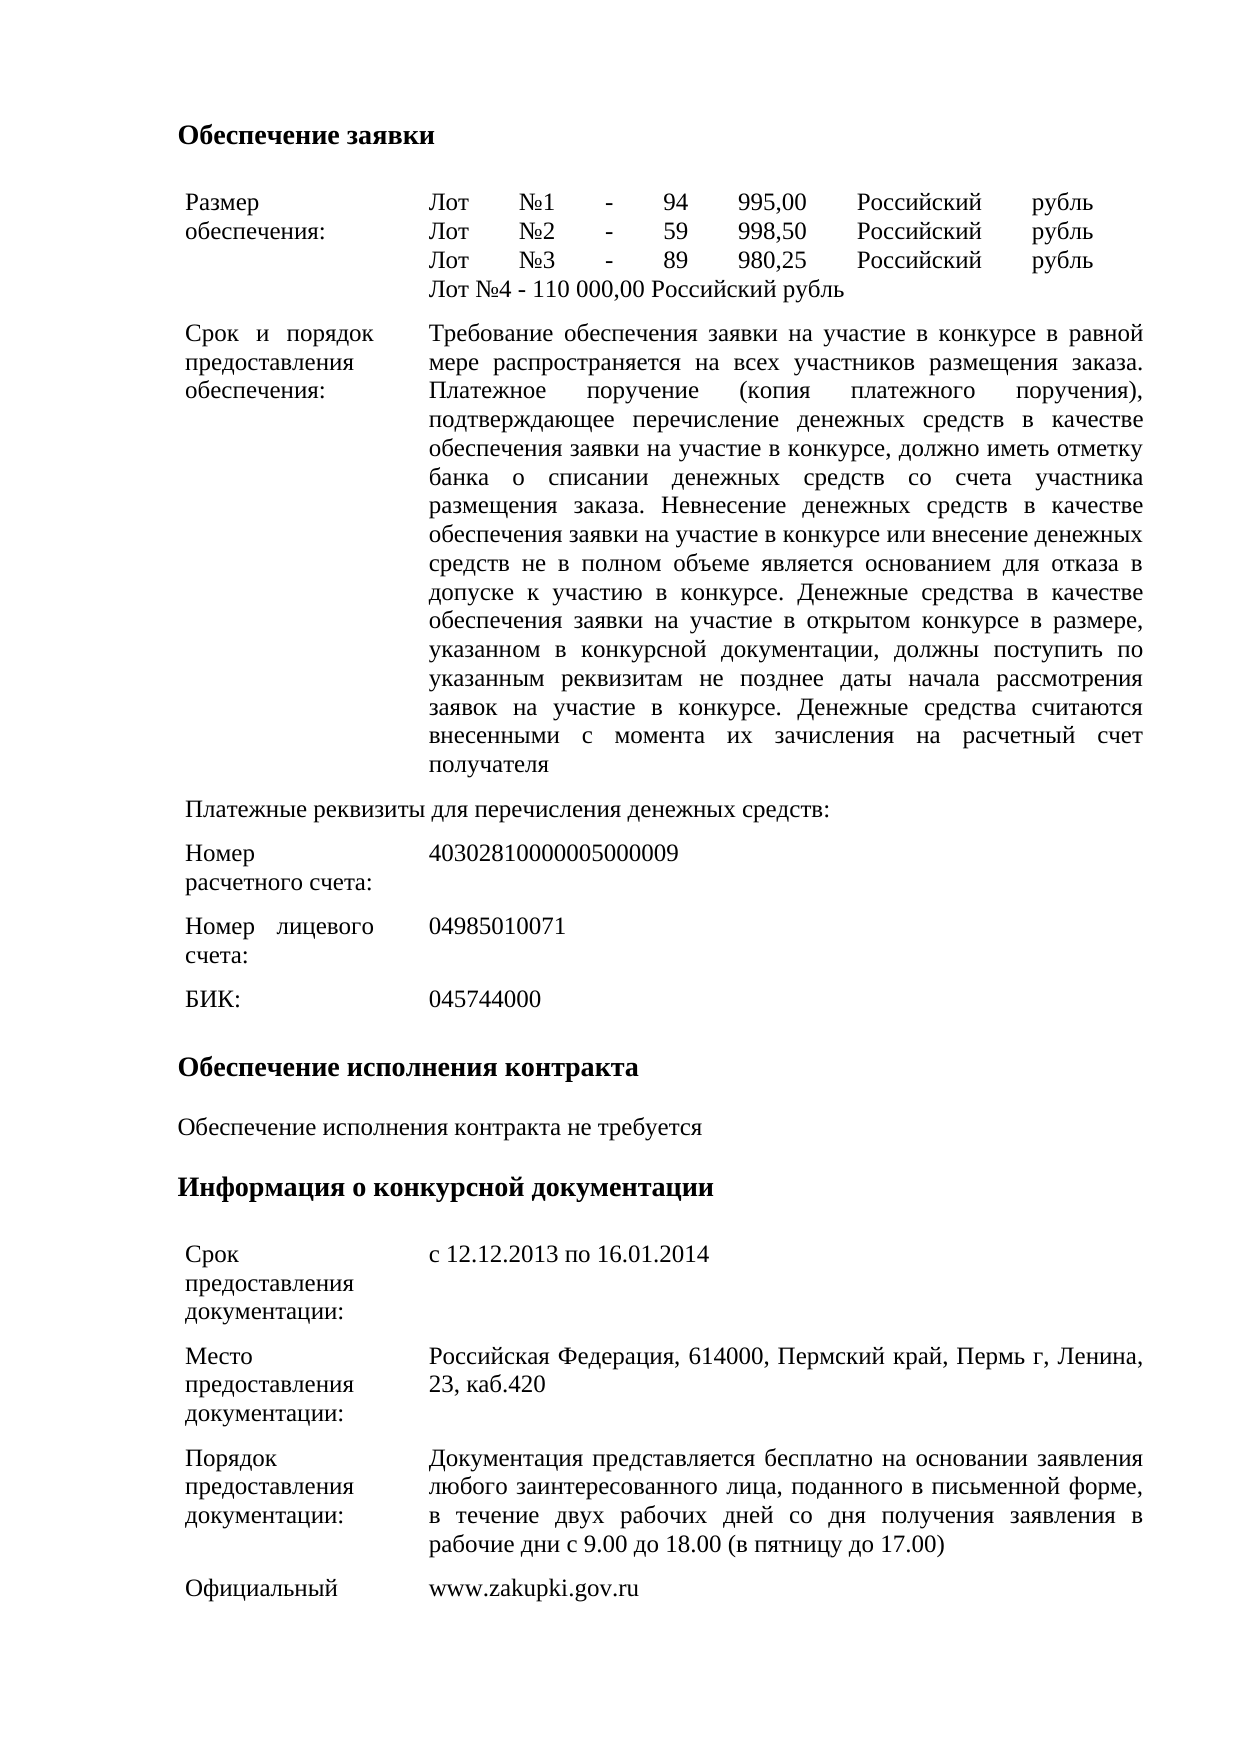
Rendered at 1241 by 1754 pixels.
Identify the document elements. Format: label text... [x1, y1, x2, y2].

table_header Обеспечение исполнения контракта не требуется [177, 1112, 1152, 1140]
table_cell Номер лицевого счета: [177, 904, 421, 977]
table_cell Платежные реквизиты для перечисления денежных средств: [177, 786, 1152, 830]
table_cell Требование обеспечения заявки на участие в конкурсе в равной мере распространяется на всех участников размещения заказа. Платежное поручение (копия платежного поручения), подтверждающее перечисление денежных средств в качестве обеспечения заявки на участие в конкурсе, должно иметь отметку банка о списании денежных средств со счета участника размещения заказа. Невнесение денежных средств в качестве обеспечения заявки на участие в конкурсе или внесение денежных средств не в полном объеме является основанием для отказа в допуске к участию в конкурсе. Денежные средства в качестве обеспечения заявки на участие в открытом конкурсе в размере, указанном в конкурсной документации, должны поступить по указанным реквизитам не позднее даты начала рассмотрения заявок на участие в конкурсе. Денежные средства считаются внесенными с момента их зачисления на расчетный счет получателя [421, 310, 1152, 786]
table_cell Место предоставления документации: [177, 1333, 421, 1435]
text Обеспечение исполнения контракта [177, 1050, 1152, 1082]
table_cell Срок и порядок предоставления обеспечения: [177, 310, 421, 786]
table_header Размер обеспечения: [177, 180, 421, 310]
table_cell www.zakupki.gov.ru [421, 1566, 1152, 1610]
text Обеспечение заявки [177, 118, 1152, 151]
table_cell 40302810000005000009 [421, 830, 1152, 903]
table_header c 12.12.2013 по 16.01.2014 [421, 1231, 1152, 1333]
table_header Срок предоставления документации: [177, 1231, 421, 1333]
table_cell 04985010071 [421, 904, 1152, 977]
table_cell Российская Федерация, 614000, Пермский край, Пермь г, Ленина, 23, каб.420 [421, 1333, 1152, 1435]
table_header Лот №1 - 94 995,00 Российский рубль Лот №2 - 59 998,50 Российский рубль Лот №3 - 89 980,25 Российский рубль Лот №4 - 110 000,00 Российский рубль [421, 180, 1152, 310]
table_cell 045744000 [421, 977, 1152, 1021]
table_cell Документация представляется бесплатно на основании заявления любого заинтересованного лица, поданного в письменной форме, в течение двух рабочих дней со дня получения заявления в рабочие дни с 9.00 до 18.00 (в пятницу до 17.00) [421, 1435, 1152, 1566]
table_cell Номер расчетного счета: [177, 830, 421, 903]
table_cell БИК: [177, 977, 421, 1021]
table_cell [177, 1566, 421, 1610]
text Информация о конкурсной документации [177, 1169, 1152, 1202]
table_cell Порядок предоставления документации: [177, 1435, 421, 1566]
